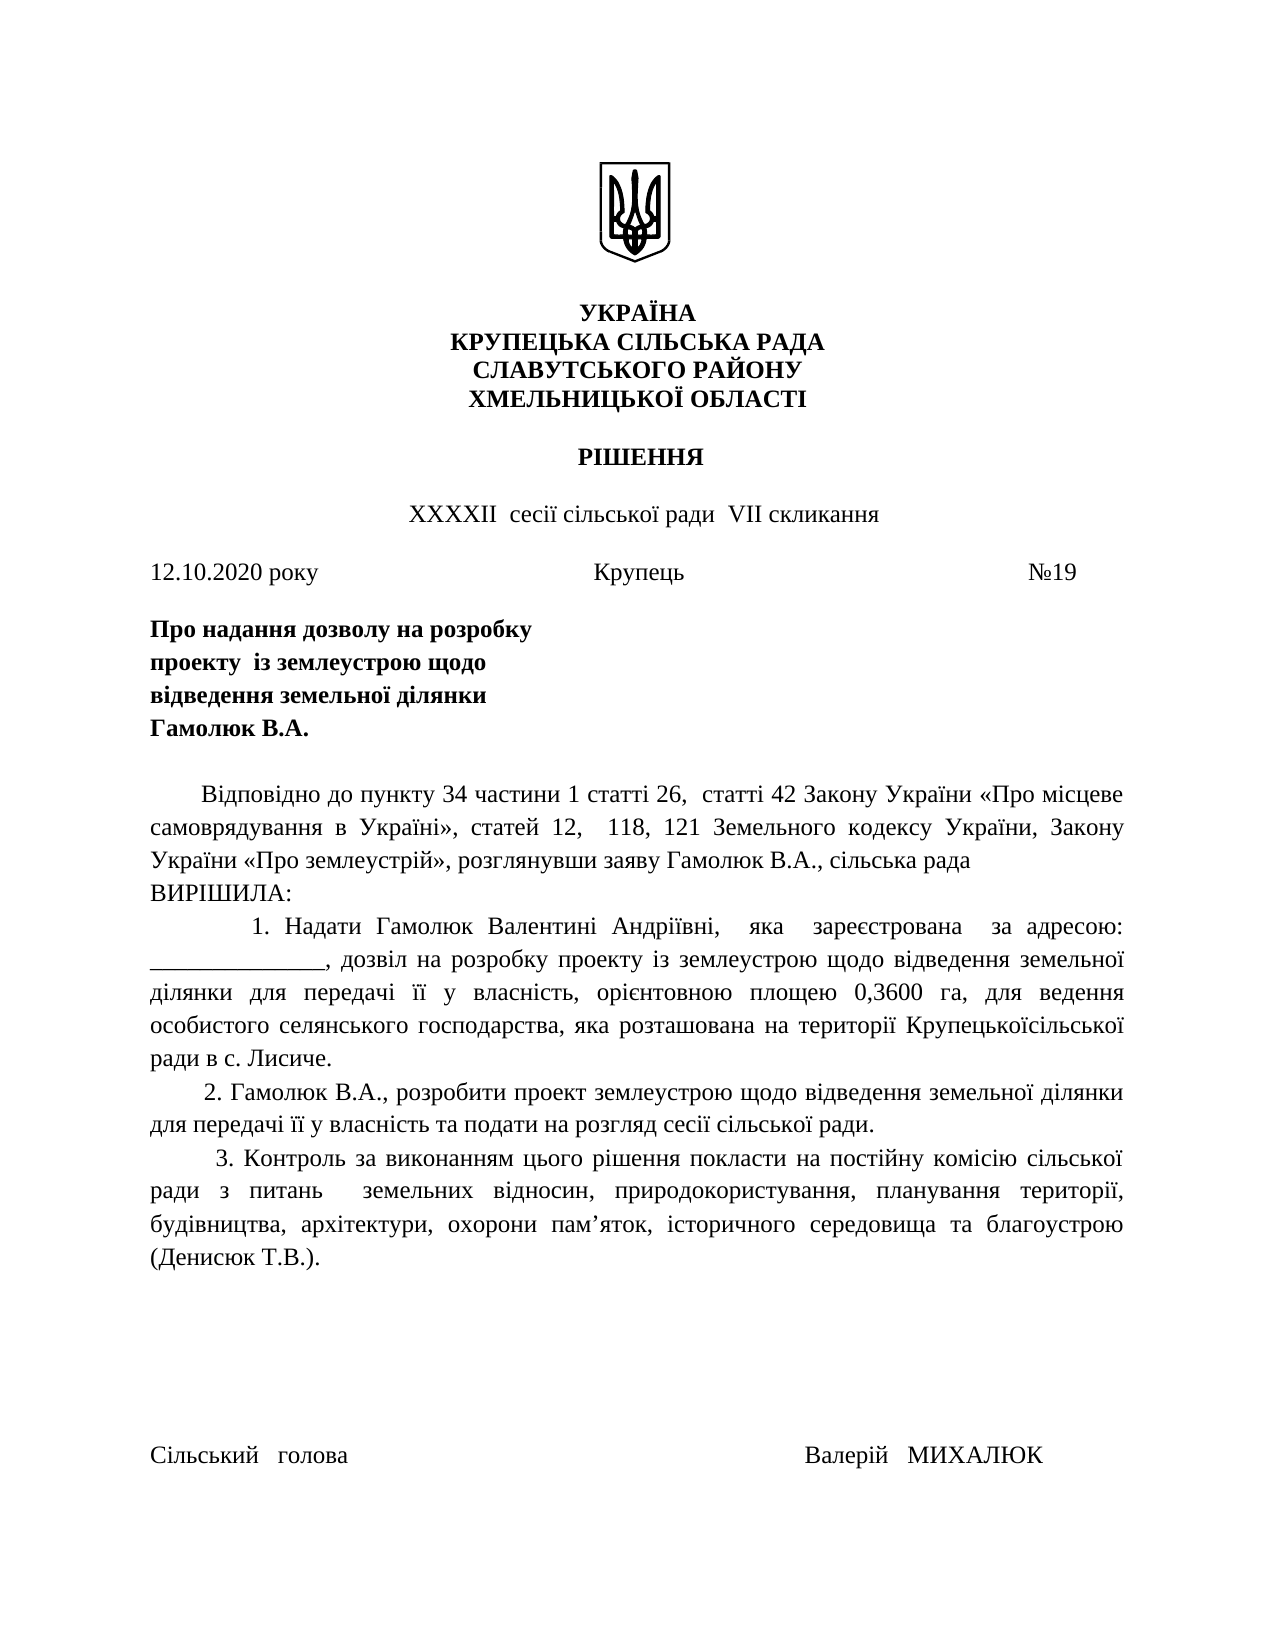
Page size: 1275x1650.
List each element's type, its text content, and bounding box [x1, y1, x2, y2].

text УКРАЇНА [150, 298, 1125, 327]
text 1. Надати Гамолюк Валентині Андріївні, яка зареєстрована за адресою: ______________, дозвіл на розробку проекту із землеустрою щодо відведення земельної ділянки для передачі її у власність, орієнтовною площею 0,3600 га, для ведення особистого селянського господарства, яка розташована на території Крупецькоїсільської ради в с. Лисиче. [150, 911, 1125, 1072]
text 2. Гамолюк В.А., розробити проект землеустрою щодо відведення земельної ділянки для передачі її у власність та подати на розгляд сесії сільської ради. [150, 1077, 1125, 1138]
text Відповідно до пункту 34 частини 1 статті 26, статті 42 Закону України «Про місцеве самоврядування в Україні», статей 12, 118, 121 Земельного кодексу України, Закону України «Про землеустрій», розглянувши заяву Гамолюк В.А., сільська рада [150, 779, 1125, 874]
text Гамолюк В.А. [150, 713, 1125, 742]
text 3. Контроль за виконанням цього рішення покласти на постійну комісію сільської ради з питань земельних відносин, природокористування, планування території, будівництва, архітектури, охорони пам’яток, історичного середовища та благоустрою (Денисюк Т.В.). [150, 1143, 1125, 1270]
text 12.10.2020 року Крупець №19 [150, 557, 1125, 586]
text КРУПЕЦЬКА СІЛЬСЬКА РАДА [150, 327, 1125, 356]
text ХХХХІІ сесії сільської ради VІІ скликання [150, 499, 1125, 528]
text ХМЕЛЬНИЦЬКОЇ ОБЛАСТІ [150, 384, 1125, 413]
text відведення земельної ділянки [150, 680, 1125, 709]
text Про надання дозволу на розробку [150, 614, 1125, 643]
text Сільський голова Валерій МИХАЛЮК [150, 1440, 1125, 1468]
text СЛАВУТСЬКОГО РАЙОНУ [150, 356, 1125, 384]
text РІШЕННЯ [150, 442, 1125, 471]
text проекту із землеустрою щодо [150, 647, 1125, 676]
text ВИРІШИЛА: [150, 878, 1125, 907]
